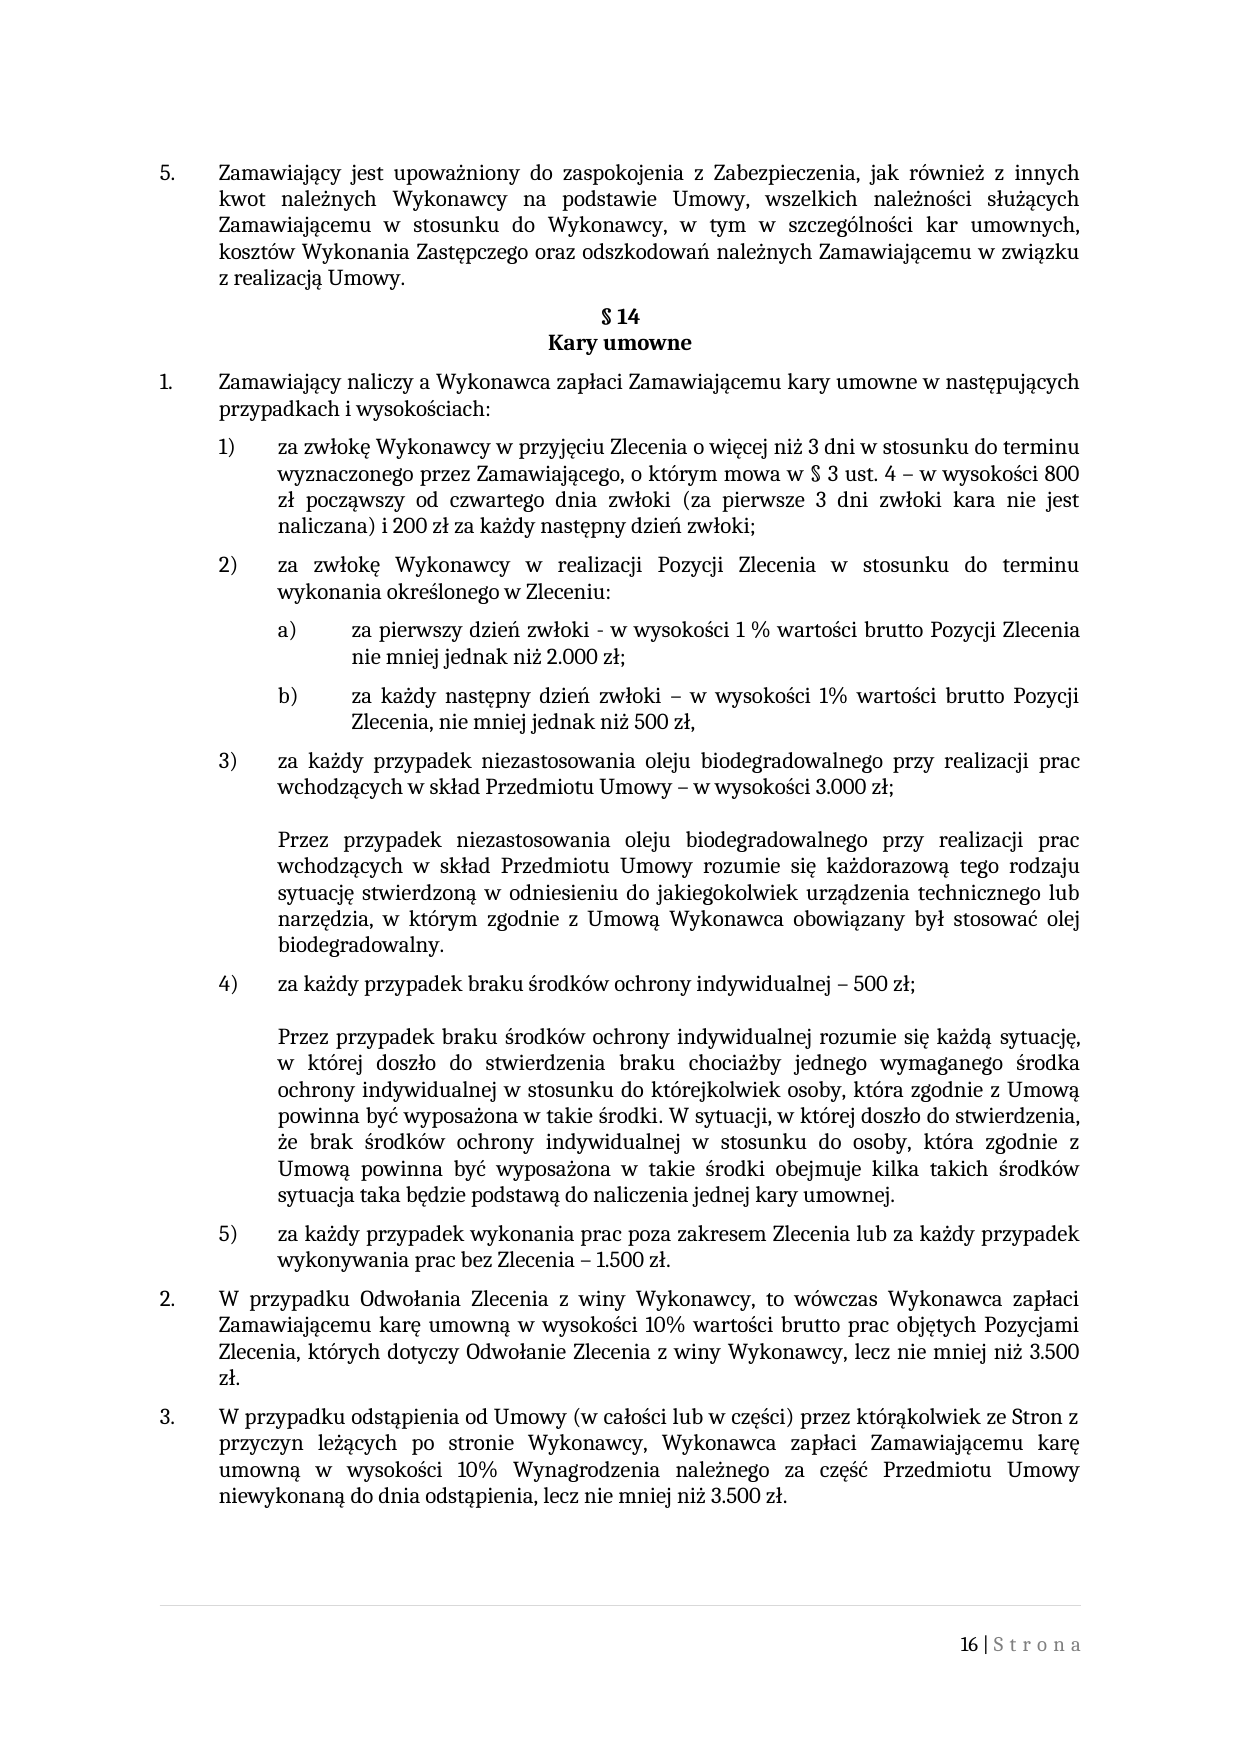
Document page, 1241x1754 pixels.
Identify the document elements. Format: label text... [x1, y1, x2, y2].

list za każdy następny dzień zwłoki – w wysokości 1% wartości brutto Pozycji Zlecenia, nie mniej jednak niż 500 zł, [278, 682, 1081, 735]
list za każdy przypadek wykonania prac poza zakresem Zlecenia lub za każdy przypadek wykonywania prac bez Zlecenia – 1.500 zł. [218, 1221, 1081, 1273]
list za zwłokę Wykonawcy w przyjęciu Zlecenia o więcej niż 3 dni w stosunku do terminu wyznaczonego przez Zamawiającego, o którym mowa w § 3 ust. 4 – w wysokości 800 zł począwszy od czwartego dnia zwłoki (za pierwsze 3 dni zwłoki kara nie jest naliczana) i 200 zł za każdy następny dzień zwłoki; [218, 434, 1081, 539]
list za każdy przypadek braku środków ochrony indywidualnej – 500 zł; Przez przypadek braku środków ochrony indywidualnej rozumie się każdą sytuację, w której doszło do stwierdzenia braku chociażby jednego wymaganego środka ochrony indywidualnej w stosunku do którejkolwiek osoby, która zgodnie z Umową powinna być wyposażona w takie środki. W sytuacji, w której doszło do stwierdzenia, że brak środków ochrony indywidualnej w stosunku do osoby, która zgodnie z Umową powinna być wyposażona w takie środki obejmuje kilka takich środków sytuacja taka będzie podstawą do naliczenia jednej kary umownej. [218, 971, 1081, 1208]
list za pierwszy dzień zwłoki - w wysokości 1 % wartości brutto Pozycji Zlecenia nie mniej jednak niż 2.000 zł; [278, 617, 1081, 670]
list za każdy przypadek niezastosowania oleju biodegradowalnego przy realizacji prac wchodzących w skład Przedmiotu Umowy – w wysokości 3.000 zł; Przez przypadek niezastosowania oleju biodegradowalnego przy realizacji prac wchodzących w skład Przedmiotu Umowy rozumie się każdorazową tego rodzaju sytuację stwierdzoną w odniesieniu do jakiegokolwiek urządzenia technicznego lub narzędzia, w którym zgodnie z Umową Wykonawca obowiązany był stosować olej biodegradowalny. [218, 748, 1081, 958]
text 2. W przypadku Odwołania Zlecenia z winy Wykonawcy, to wówczas Wykonawca zapłaci Zamawiającemu karę umowną w wysokości 10% wartości brutto prac objętych Pozycjami Zlecenia, których dotyczy Odwołanie Zlecenia z winy Wykonawcy, lecz nie mniej niż 3.500 zł. [159, 1286, 1081, 1391]
list Zamawiający jest upoważniony do zaspokojenia z Zabezpieczenia, jak również z innych kwot należnych Wykonawcy na podstawie Umowy, wszelkich należności służących Zamawiającemu w stosunku do Wykonawcy, w tym w szczególności kar umownych, kosztów Wykonania Zastępczego oraz odszkodowań należnych Zamawiającemu w związku z realizacją Umowy. [159, 159, 1081, 291]
list za zwłokę Wykonawcy w realizacji Pozycji Zlecenia w stosunku do terminu wykonania określonego w Zleceniu: [218, 552, 1081, 605]
list Zamawiający naliczy a Wykonawca zapłaci Zamawiającemu kary umowne w następujących przypadkach i wysokościach: [159, 369, 1081, 422]
text § 14 Kary umowne [159, 304, 1081, 356]
text 3. W przypadku odstąpienia od Umowy (w całości lub w części) przez którąkolwiek ze Stron z przyczyn leżących po stronie Wykonawcy, Wykonawca zapłaci Zamawiającemu karę umowną w wysokości 10% Wynagrodzenia należnego za część Przedmiotu Umowy niewykonaną do dnia odstąpienia, lecz nie mniej niż 3.500 zł. [159, 1404, 1081, 1509]
